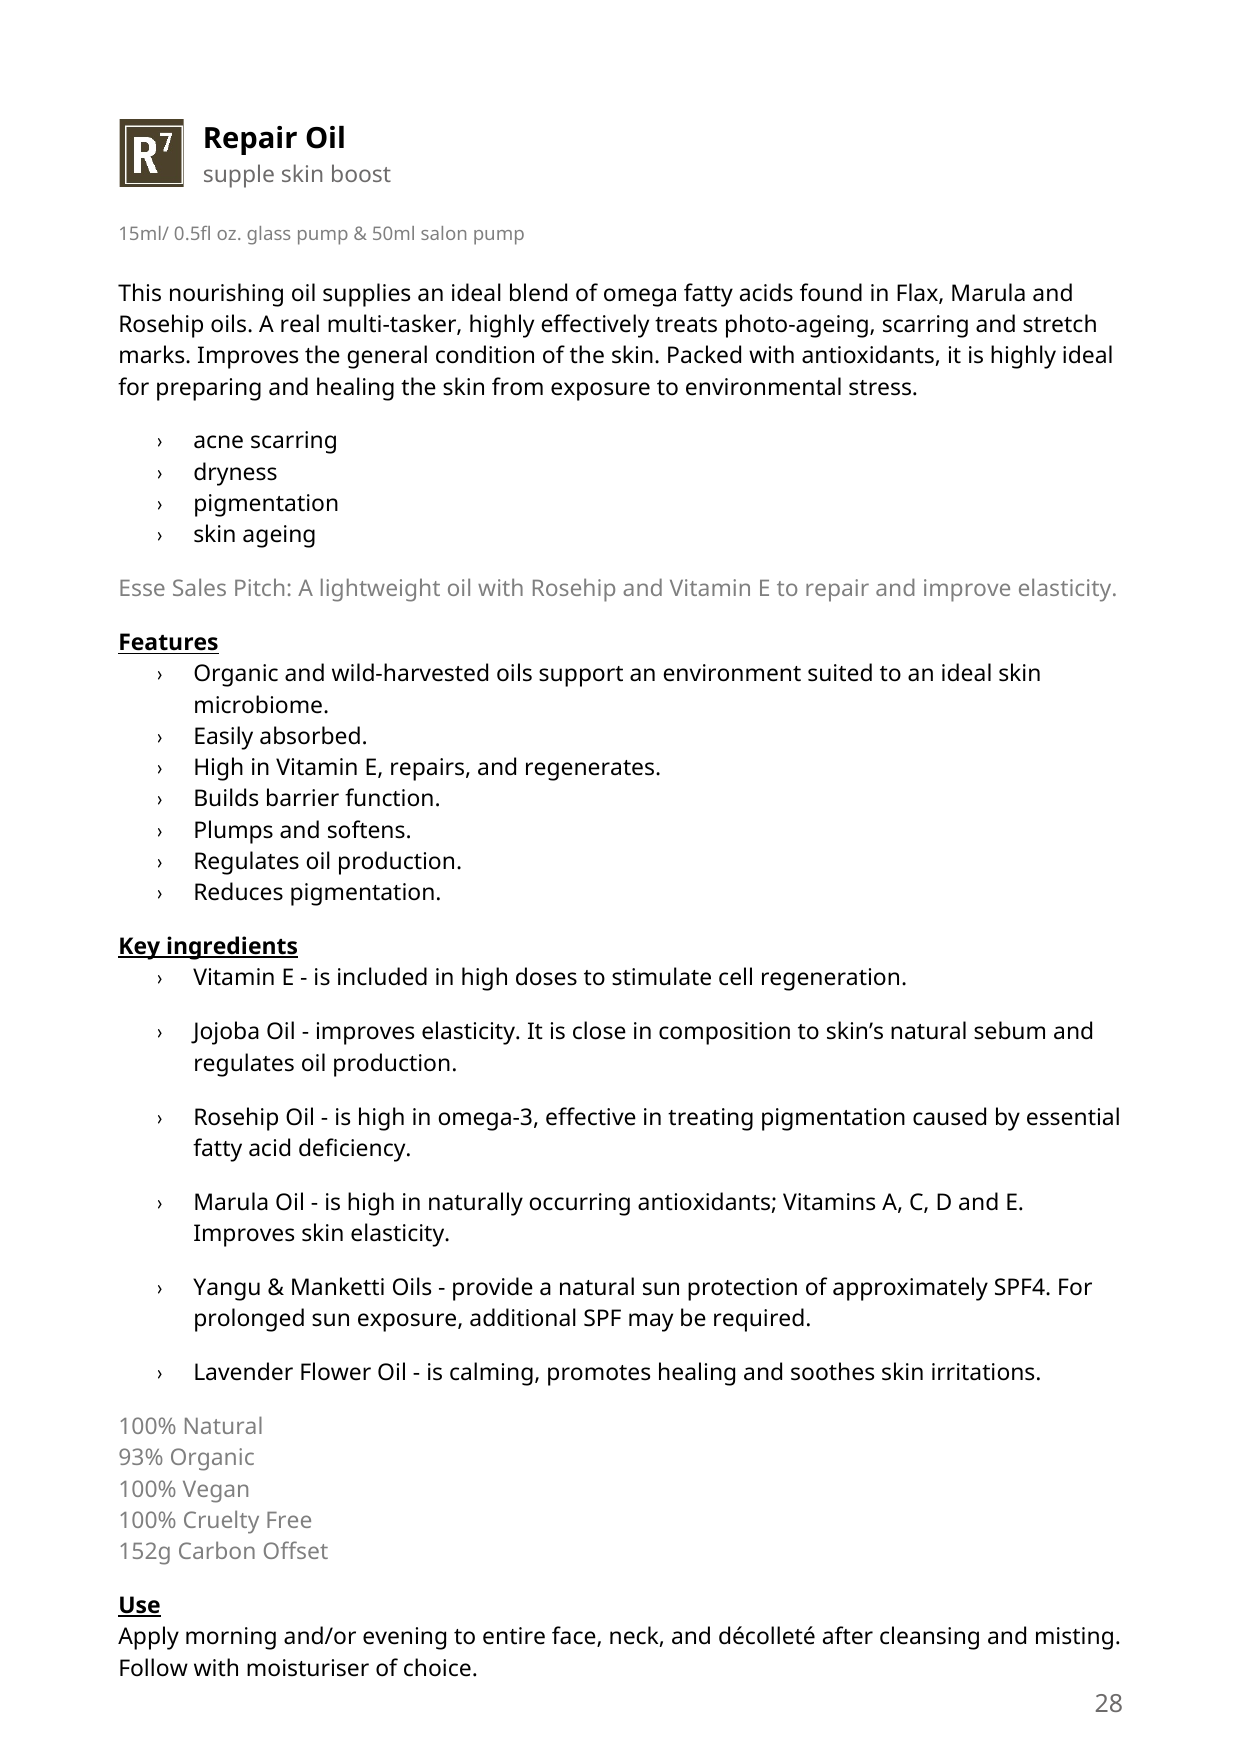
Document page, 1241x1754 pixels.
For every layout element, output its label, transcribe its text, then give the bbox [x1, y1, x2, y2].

list Marula Oil - is high in naturally occurring antioxidants; Vitamins A, C, D and E. Improves skin elasticity. [156, 1186, 1123, 1248]
list pigmentation [156, 487, 1123, 518]
list skin ageing [156, 518, 1123, 549]
list Rosehip Oil - is high in omega-3, effective in treating pigmentation caused by essential fatty acid deficiency. [156, 1101, 1123, 1163]
list acne scarring [156, 424, 1123, 456]
subtitle 15ml/ 0.5fl oz. glass pump & 50ml salon pump [118, 220, 1123, 246]
picture [118, 119, 184, 186]
list Vitamin E - is included in high doses to stimulate cell regeneration. [156, 961, 1123, 993]
subtitle Repair Oil [118, 118, 1123, 157]
list Easily absorbed. [156, 720, 1123, 751]
text 152g Carbon Offset [118, 1535, 1123, 1566]
list Reduces pigmentation. [156, 876, 1123, 907]
text 100% Cruelty Free [118, 1504, 1123, 1535]
text 93% Organic [118, 1441, 1123, 1473]
list Yangu & Manketti Oils - provide a natural sun protection of approximately SPF4. For prolonged sun exposure, additional SPF may be required. [156, 1271, 1123, 1333]
list High in Vitamin E, repairs, and regenerates. [156, 751, 1123, 782]
subtitle Key ingredients [118, 930, 1123, 961]
text supple skin boost [118, 157, 1123, 189]
list Regulates oil production. [156, 845, 1123, 876]
text 100% Natural [118, 1410, 1123, 1441]
list Builds barrier function. [156, 782, 1123, 814]
subtitle Features [118, 626, 1123, 657]
text Esse Sales Pitch: A lightweight oil with Rosehip and Vitamin E to repair and improve elasticity. [118, 572, 1123, 603]
subtitle Use [118, 1589, 1123, 1620]
list Organic and wild-harvested oils support an environment suited to an ideal skin microbiome. [156, 657, 1123, 720]
text Apply morning and/or evening to entire face, neck, and décolleté after cleansing and misting. Follow with moisturiser of choice. [118, 1620, 1123, 1683]
list Lavender Flower Oil - is calming, promotes healing and soothes skin irritations. [156, 1356, 1123, 1387]
list Jojoba Oil - improves elasticity. It is close in composition to skin’s natural sebum and regulates oil production. [156, 1015, 1123, 1078]
text 100% Vegan [118, 1473, 1123, 1504]
text This nourishing oil supplies an ideal blend of omega fatty acids found in Flax, Marula and Rosehip oils. A real multi-tasker, highly effectively treats photo-ageing, scarring and stretch marks. Improves the general condition of the skin. Packed with antioxidants, it is highly ideal for preparing and healing the skin from exposure to environmental stress. [118, 277, 1123, 402]
list Plumps and softens. [156, 814, 1123, 845]
list dryness [156, 456, 1123, 487]
